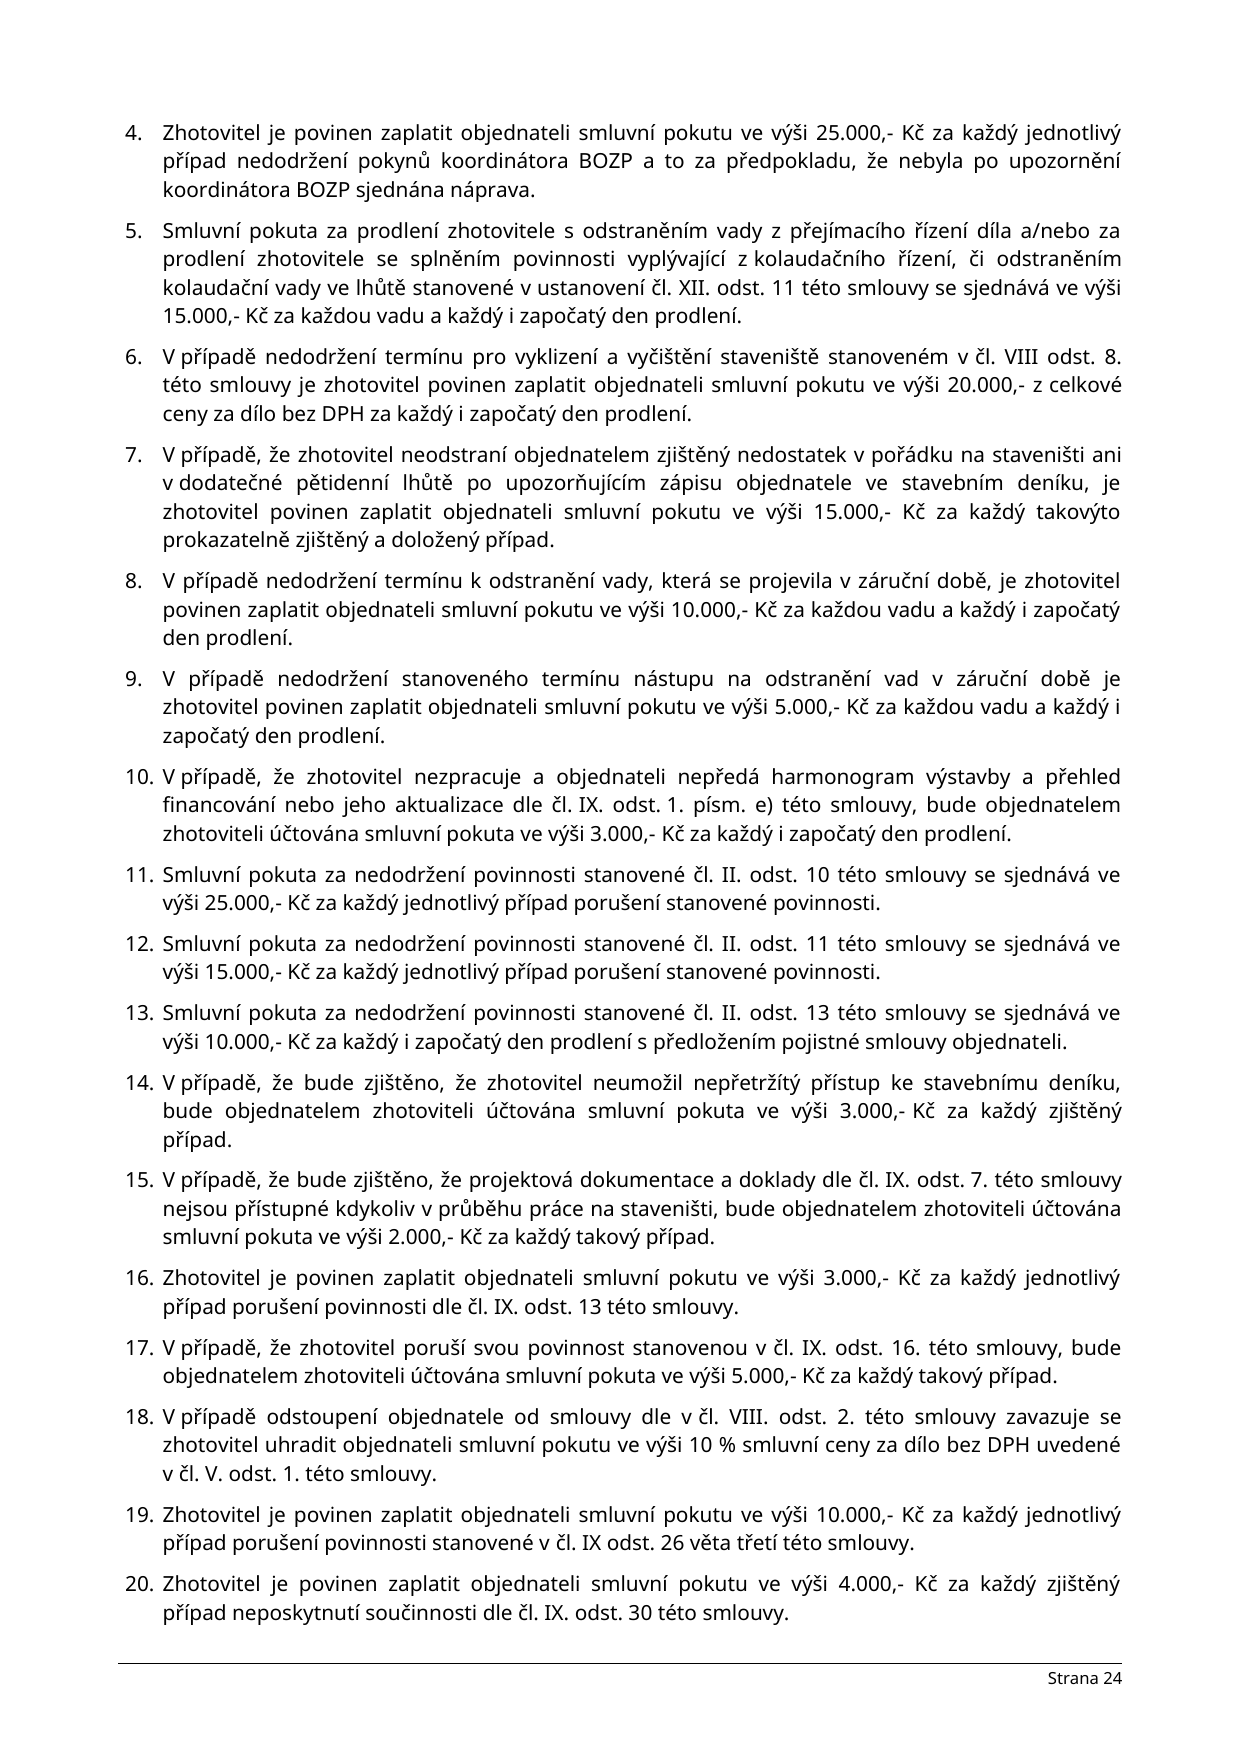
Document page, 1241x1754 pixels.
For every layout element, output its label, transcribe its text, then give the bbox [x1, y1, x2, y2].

list V případě nedodržení termínu pro vyklizení a vyčištění staveniště stanoveném v čl. VIII odst. 8. této smlouvy je zhotovitel povinen zaplatit objednateli smluvní pokutu ve výši 20.000,- z celkové ceny za dílo bez DPH za každý i započatý den prodlení. [125, 342, 1122, 427]
list V případě, že zhotovitel nezpracuje a objednateli nepředá harmonogram výstavby a přehled financování nebo jeho aktualizace dle čl. IX. odst. 1. písm. e) této smlouvy, bude objednatelem zhotoviteli účtována smluvní pokuta ve výši 3.000,- Kč za každý i započatý den prodlení. [125, 762, 1122, 847]
list Zhotovitel je povinen zaplatit objednateli smluvní pokutu ve výši 25.000,- Kč za každý jednotlivý případ nedodržení pokynů koordinátora BOZP a to za předpokladu, že nebyla po upozornění koordinátora BOZP sjednána náprava. [125, 118, 1122, 203]
list Smluvní pokuta za nedodržení povinnosti stanovené čl. II. odst. 11 této smlouvy se sjednává ve výši 15.000,- Kč za každý jednotlivý případ porušení stanovené povinnosti. [125, 929, 1122, 986]
list V případě nedodržení stanoveného termínu nástupu na odstranění vad v záruční době je zhotovitel povinen zaplatit objednateli smluvní pokutu ve výši 5.000,- Kč za každou vadu a každý i započatý den prodlení. [125, 664, 1122, 749]
list Zhotovitel je povinen zaplatit objednateli smluvní pokutu ve výši 4.000,- Kč za každý zjištěný případ neposkytnutí součinnosti dle čl. IX. odst. 30 této smlouvy. [125, 1569, 1122, 1626]
list V případě, že bude zjištěno, že zhotovitel neumožil nepřetržítý přístup ke stavebnímu deníku, bude objednatelem zhotoviteli účtována smluvní pokuta ve výši 3.000,- Kč za každý zjištěný případ. [125, 1068, 1122, 1153]
list V případě nedodržení termínu k odstranění vady, která se projevila v záruční době, je zhotovitel povinen zaplatit objednateli smluvní pokutu ve výši 10.000,- Kč za každou vadu a každý i započatý den prodlení. [125, 566, 1122, 652]
list Zhotovitel je povinen zaplatit objednateli smluvní pokutu ve výši 10.000,- Kč za každý jednotlivý případ porušení povinnosti stanovené v čl. IX odst. 26 věta třetí této smlouvy. [125, 1500, 1122, 1557]
list Smluvní pokuta za nedodržení povinnosti stanovené čl. II. odst. 10 této smlouvy se sjednává ve výši 25.000,- Kč za každý jednotlivý případ porušení stanovené povinnosti. [125, 860, 1122, 917]
list V případě, že zhotovitel neodstraní objednatelem zjištěný nedostatek v pořádku na staveništi ani v dodatečné pětidenní lhůtě po upozorňujícím zápisu objednatele ve stavebním deníku, je zhotovitel povinen zaplatit objednateli smluvní pokutu ve výši 15.000,- Kč za každý takovýto prokazatelně zjištěný a doložený případ. [125, 440, 1122, 554]
list V případě odstoupení objednatele od smlouvy dle v čl. VIII. odst. 2. této smlouvy zavazuje se zhotovitel uhradit objednateli smluvní pokutu ve výši 10 % smluvní ceny za dílo bez DPH uvedené v čl. V. odst. 1. této smlouvy. [125, 1402, 1122, 1487]
list Smluvní pokuta za nedodržení povinnosti stanovené čl. II. odst. 13 této smlouvy se sjednává ve výši 10.000,- Kč za každý i započatý den prodlení s předložením pojistné smlouvy objednateli. [125, 998, 1122, 1055]
list V případě, že bude zjištěno, že projektová dokumentace a doklady dle čl. IX. odst. 7. této smlouvy nejsou přístupné kdykoliv v průběhu práce na staveništi, bude objednatelem zhotoviteli účtována smluvní pokuta ve výši 2.000,- Kč za každý takový případ. [125, 1166, 1122, 1251]
list V případě, že zhotovitel poruší svou povinnost stanovenou v čl. IX. odst. 16. této smlouvy, bude objednatelem zhotoviteli účtována smluvní pokuta ve výši 5.000,- Kč za každý takový případ. [125, 1333, 1122, 1390]
list Smluvní pokuta za prodlení zhotovitele s odstraněním vady z přejímacího řízení díla a/nebo za prodlení zhotovitele se splněním povinnosti vyplývající z kolaudačního řízení, či odstraněním kolaudační vady ve lhůtě stanovené v ustanovení čl. XII. odst. 11 této smlouvy se sjednává ve výši 15.000,- Kč za každou vadu a každý i započatý den prodlení. [125, 216, 1122, 330]
list Zhotovitel je povinen zaplatit objednateli smluvní pokutu ve výši 3.000,- Kč za každý jednotlivý případ porušení povinnosti dle čl. IX. odst. 13 této smlouvy. [125, 1263, 1122, 1320]
